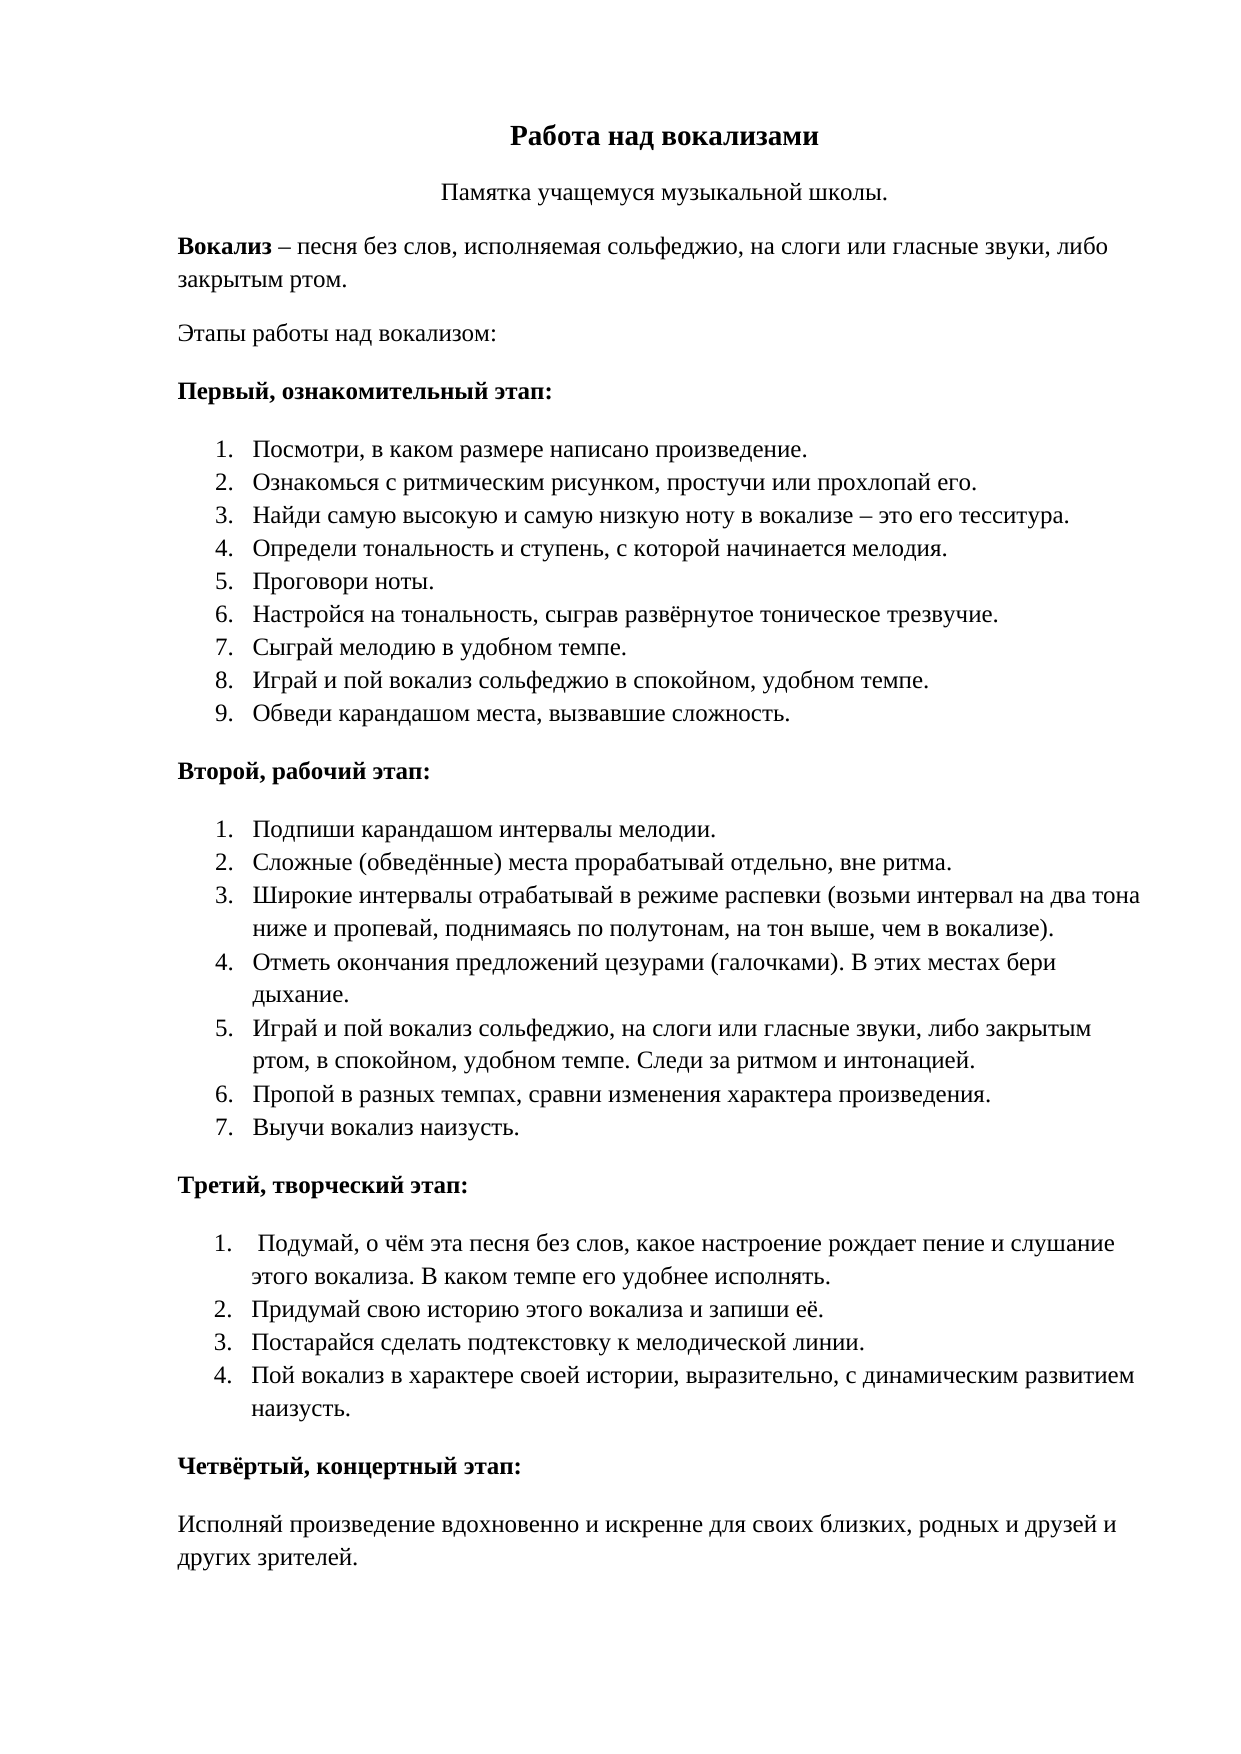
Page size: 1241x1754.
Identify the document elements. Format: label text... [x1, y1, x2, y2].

list Проговори ноты. [215, 566, 1152, 595]
list Настройся на тональность, сыграв развёрнутое тоническое трезвучие. [215, 599, 1152, 628]
list Сложные (обведённые) места прорабатывай отдельно, вне ритма. [215, 847, 1152, 876]
list Широкие интервалы отрабатывай в режиме распевки (возьми интервал на два тона ниже и пропевай, поднимаясь по полутонам, на тон выше, чем в вокализе). [215, 881, 1152, 942]
list Придумай свою историю этого вокализа и запиши её. [213, 1294, 1152, 1322]
list Играй и пой вокализ сольфеджио в спокойном, удобном темпе. [215, 665, 1152, 694]
text Этапы работы над вокализом: [177, 318, 1152, 347]
list Играй и пой вокализ сольфеджио, на слоги или гласные звуки, либо закрытым ртом, в спокойном, удобном темпе. Следи за ритмом и интонацией. [215, 1013, 1152, 1074]
list Подпиши карандашом интервалы мелодии. [215, 814, 1152, 843]
list Обведи карандашом места, вызвавшие сложность. [215, 698, 1152, 727]
list Подумай, о чём эта песня без слов, какое настроение рождает пение и слушание этого вокализа. В каком темпе его удобнее исполнять. [213, 1228, 1152, 1289]
list Найди самую высокую и самую низкую ноту в вокализе – это его тесситура. [215, 500, 1152, 529]
text Первый, ознакомительный этап: [177, 376, 1152, 405]
list Отметь окончания предложений цезурами (галочками). В этих местах бери дыхание. [215, 947, 1152, 1008]
list Пропой в разных темпах, сравни изменения характера произведения. [215, 1079, 1152, 1107]
list Ознакомься с ритмическим рисунком, простучи или прохлопай его. [215, 467, 1152, 496]
text Памятка учащемуся музыкальной школы. [177, 177, 1152, 206]
list Посмотри, в каком размере написано произведение. [215, 434, 1152, 463]
list Пой вокализ в характере своей истории, выразительно, с динамическим развитием наизусть. [213, 1360, 1152, 1422]
list Определи тональность и ступень, с которой начинается мелодия. [215, 533, 1152, 562]
list Постарайся сделать подтекстовку к мелодической линии. [213, 1327, 1152, 1356]
text Работа над вокализами [177, 118, 1152, 152]
list Сыграй мелодию в удобном темпе. [215, 632, 1152, 661]
text Четвёртый, концертный этап: [177, 1451, 1152, 1479]
text Вокализ – песня без слов, исполняемая сольфеджио, на слоги или гласные звуки, либо закрытым ртом. [177, 231, 1152, 293]
list Выучи вокализ наизусть. [215, 1112, 1152, 1140]
text Исполняй произведение вдохновенно и искренне для своих близких, родных и друзей и других зрителей. [177, 1509, 1152, 1571]
text Третий, творческий этап: [177, 1170, 1152, 1198]
text Второй, рабочий этап: [177, 756, 1152, 785]
